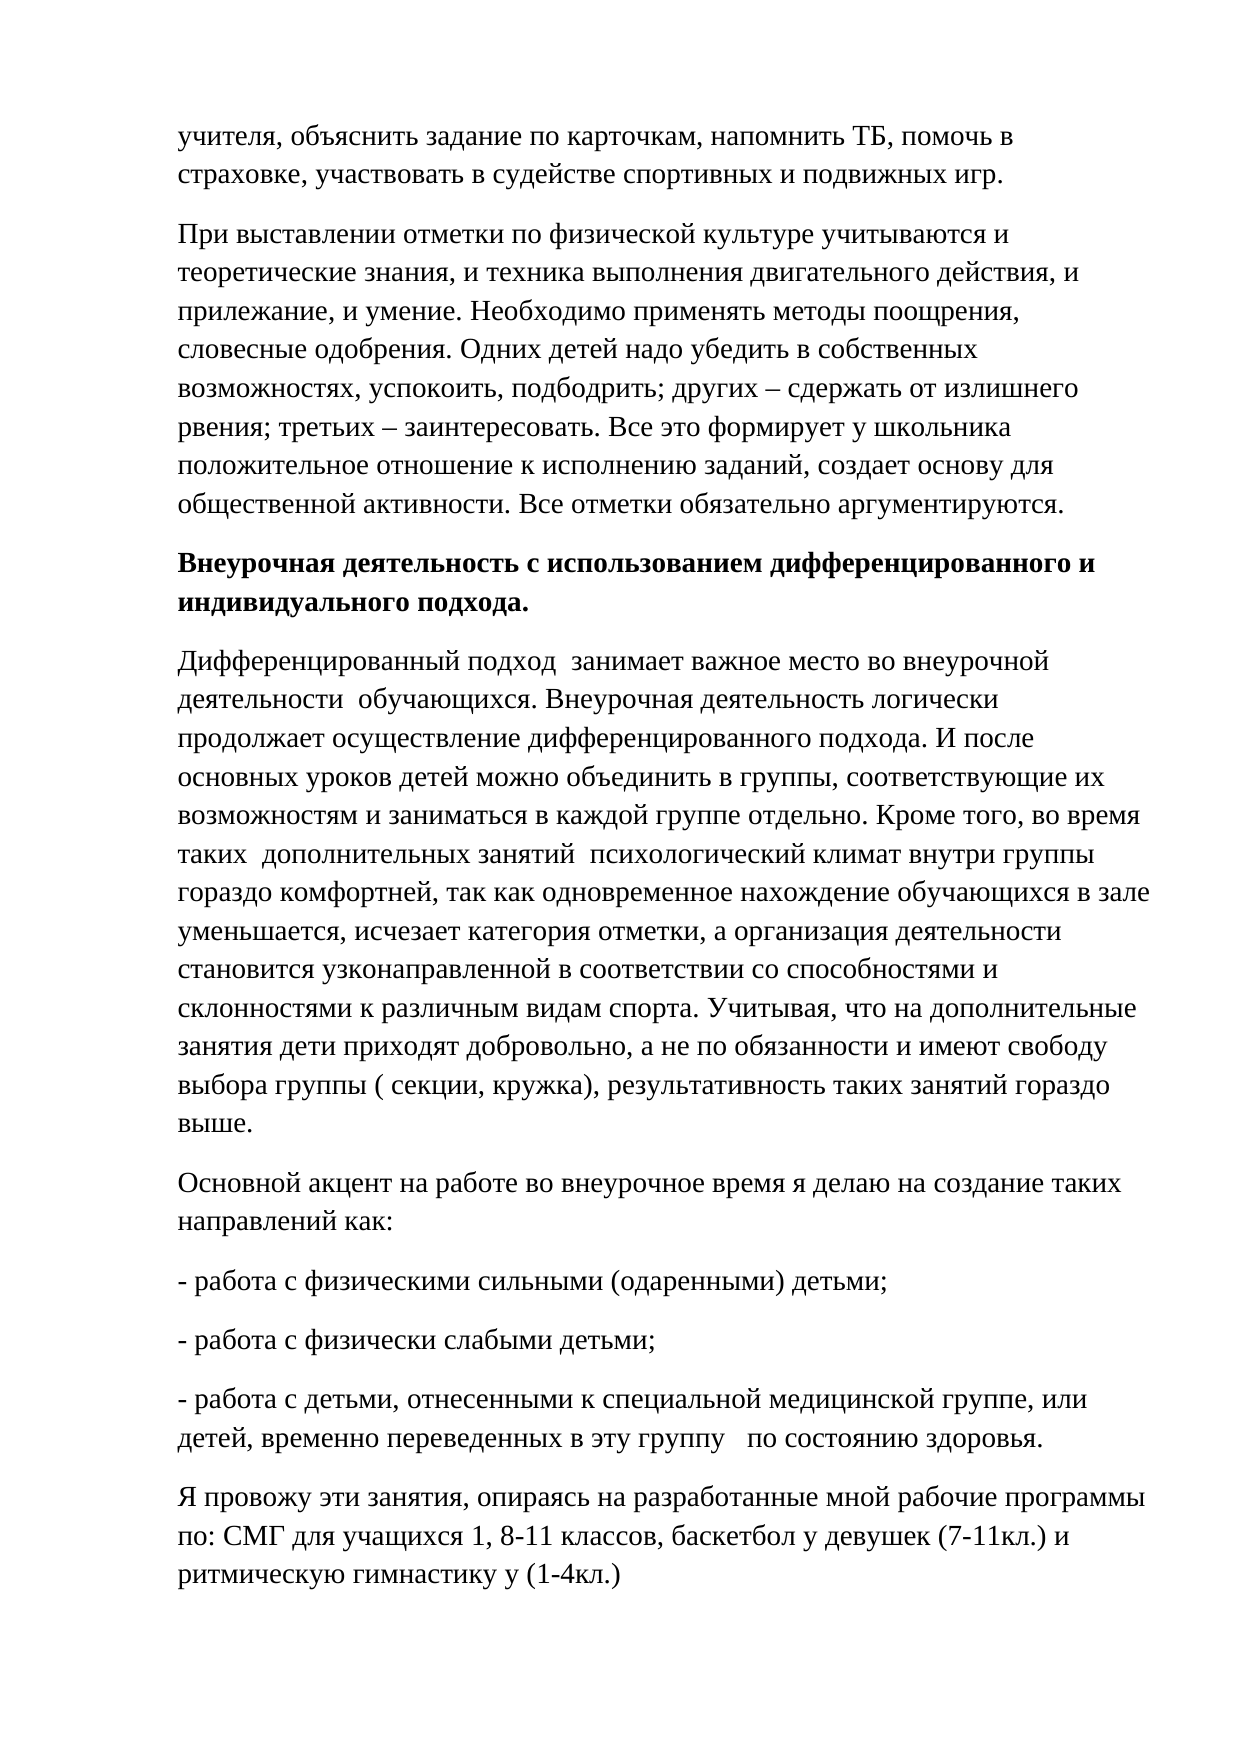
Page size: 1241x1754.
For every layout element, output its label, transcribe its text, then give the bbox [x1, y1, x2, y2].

text При выставлении отметки по физической культуре учитываются и теоретические знания, и техника выполнения двигательного действия, и прилежание, и умение. Необходимо применять методы поощрения, словесные одобрения. Одних детей надо убедить в собственных возможностях, успокоить, подбодрить; других – сдержать от излишнего рвения; третьих – заинтересовать. Все это формирует у школьника положительное отношение к исполнению заданий, создает основу для общественной активности. Все отметки обязательно аргументируются. [177, 216, 1152, 519]
text Дифференцированный подход занимает важное место во внеурочной деятельности обучающихся. Внеурочная деятельность логически продолжает осуществление дифференцированного подхода. И после основных уроков детей можно объединить в группы, соответствующие их возможностям и заниматься в каждой группе отдельно. Кроме того, во время таких дополнительных занятий психологический климат внутри группы гораздо комфортней, так как одновременное нахождение обучающихся в зале уменьшается, исчезает категория отметки, а организация деятельности становится узконаправленной в соответствии со способностями и склонностями к различным видам спорта. Учитывая, что на дополнительные занятия дети приходят добровольно, а не по обязанности и имеют свободу выбора группы ( секции, кружка), результативность таких занятий гораздо выше. [177, 643, 1152, 1139]
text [177, 118, 1152, 190]
text Я провожу эти занятия, опираясь на разработанные мной рабочие программы по: СМГ для учащихся 1, 8-11 классов, баскетбол у девушек (7-11кл.) и ритмическую гимнастику у (1-4кл.) [177, 1479, 1152, 1590]
text Основной акцент на работе во внеурочное время я делаю на создание таких направлений как: [177, 1165, 1152, 1237]
text - работа с физически слабыми детьми; [177, 1322, 1152, 1356]
text - работа с физическими сильными (одаренными) детьми; [177, 1263, 1152, 1296]
text Внеурочная деятельность с использованием дифференцированного и индивидуального подхода. [177, 545, 1152, 617]
text - работа с детьми, отнесенными к специальной медицинской группе, или детей, временно переведенных в эту группу по состоянию здоровья. [177, 1382, 1152, 1454]
